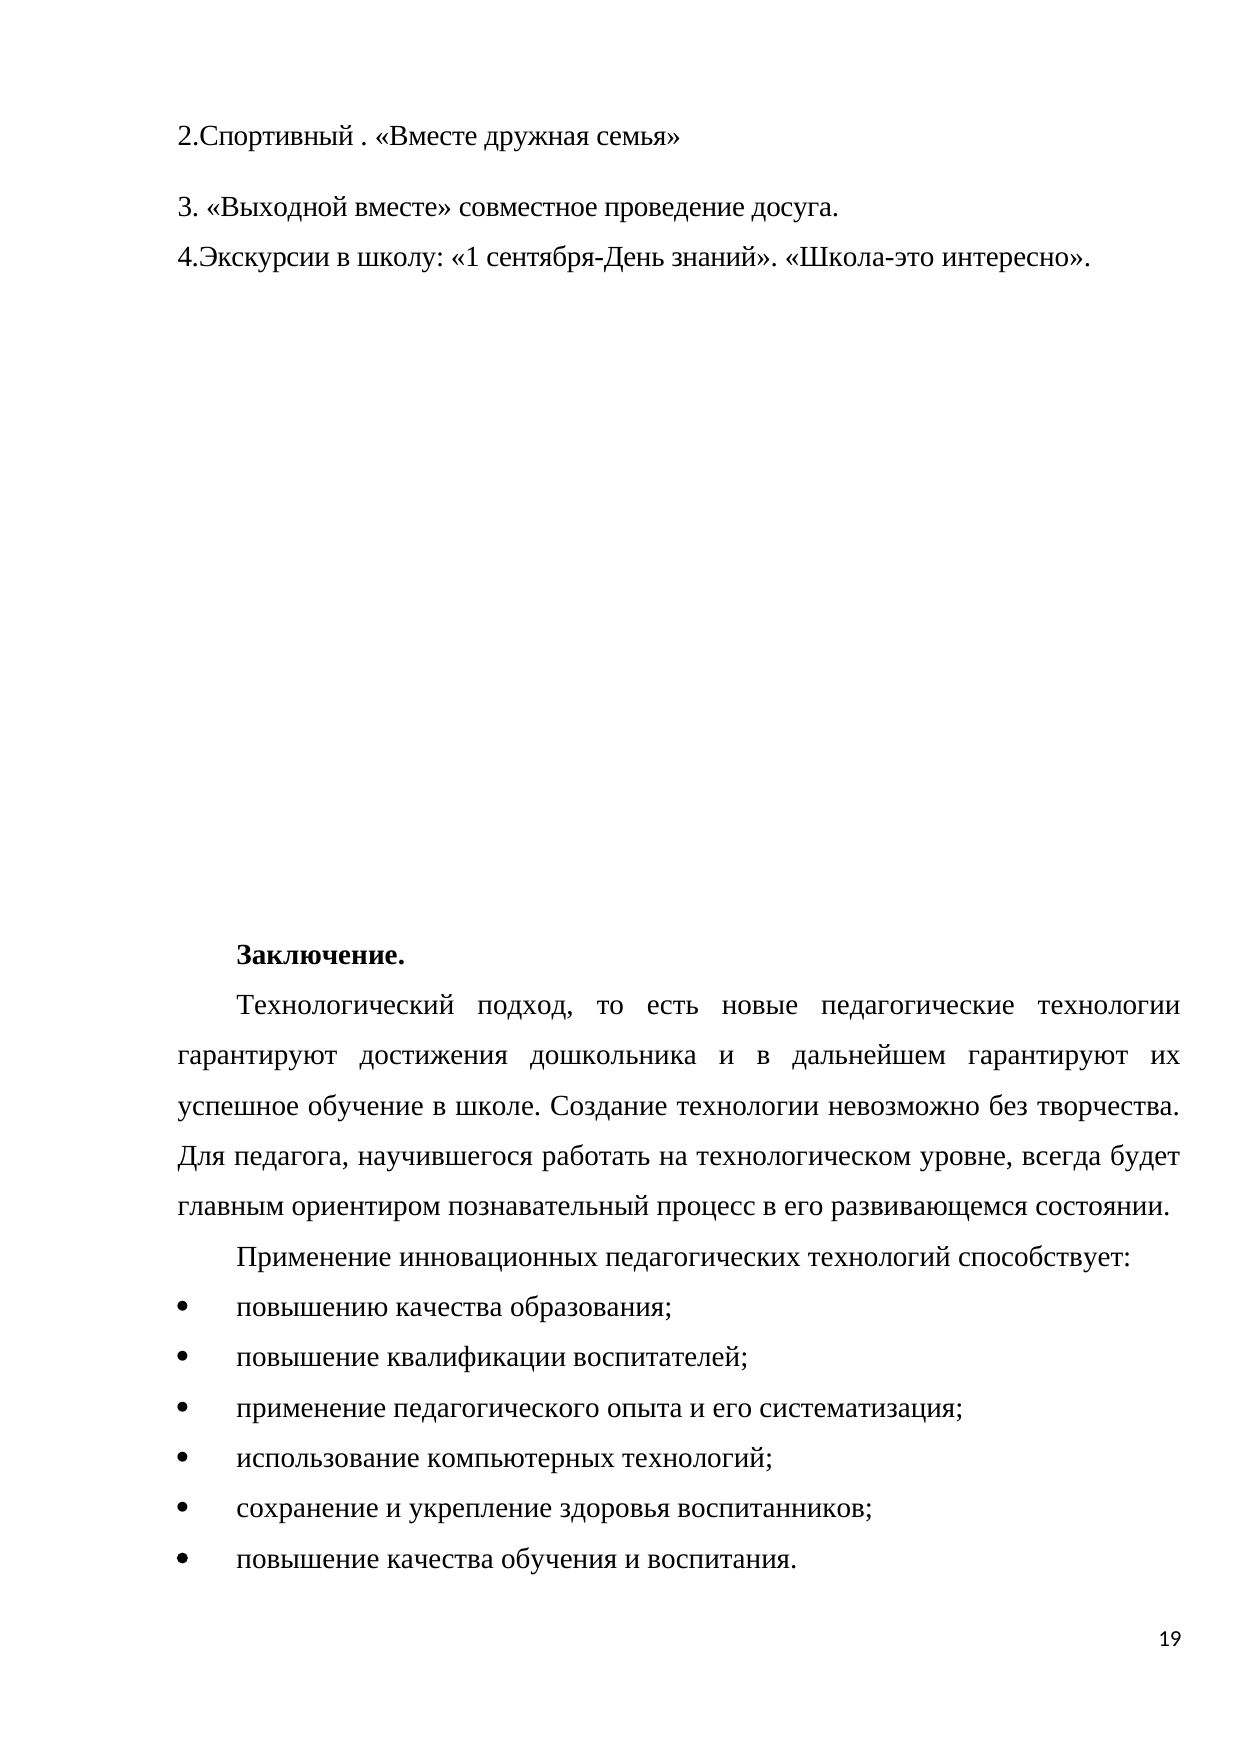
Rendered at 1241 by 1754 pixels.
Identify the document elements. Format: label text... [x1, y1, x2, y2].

list повышение качества обучения и воспитания. [177, 1541, 1181, 1575]
text Заключение. [177, 937, 1181, 970]
text 3. «Выходной вместе» совместное проведение досуга. [177, 189, 1181, 223]
list повышение квалификации воспитателей; [177, 1339, 1181, 1373]
text Применение инновационных педагогических технологий способствует: [177, 1239, 1181, 1272]
text 4.Экскурсии в школу: «1 сентября-День знаний». «Школа-это интересно». [177, 239, 1181, 273]
list повышению качества образования; [177, 1289, 1181, 1323]
list сохранение и укрепление здоровья воспитанников; [177, 1491, 1181, 1524]
list использование компьютерных технологий; [177, 1440, 1181, 1474]
text 2.Спортивный . «Вместе дружная семья» [177, 118, 1181, 152]
list применение педагогического опыта и его систематизация; [177, 1390, 1181, 1423]
text Технологический подход, то есть новые педагогические технологии гарантируют достижения дошкольника и в дальнейшем гарантируют их успешное обучение в школе. Создание технологии невозможно без творчества. Для педагога, научившегося работать на технологическом уровне, всегда будет главным ориентиром познавательный процесс в его развивающемся состоянии. [177, 987, 1181, 1222]
